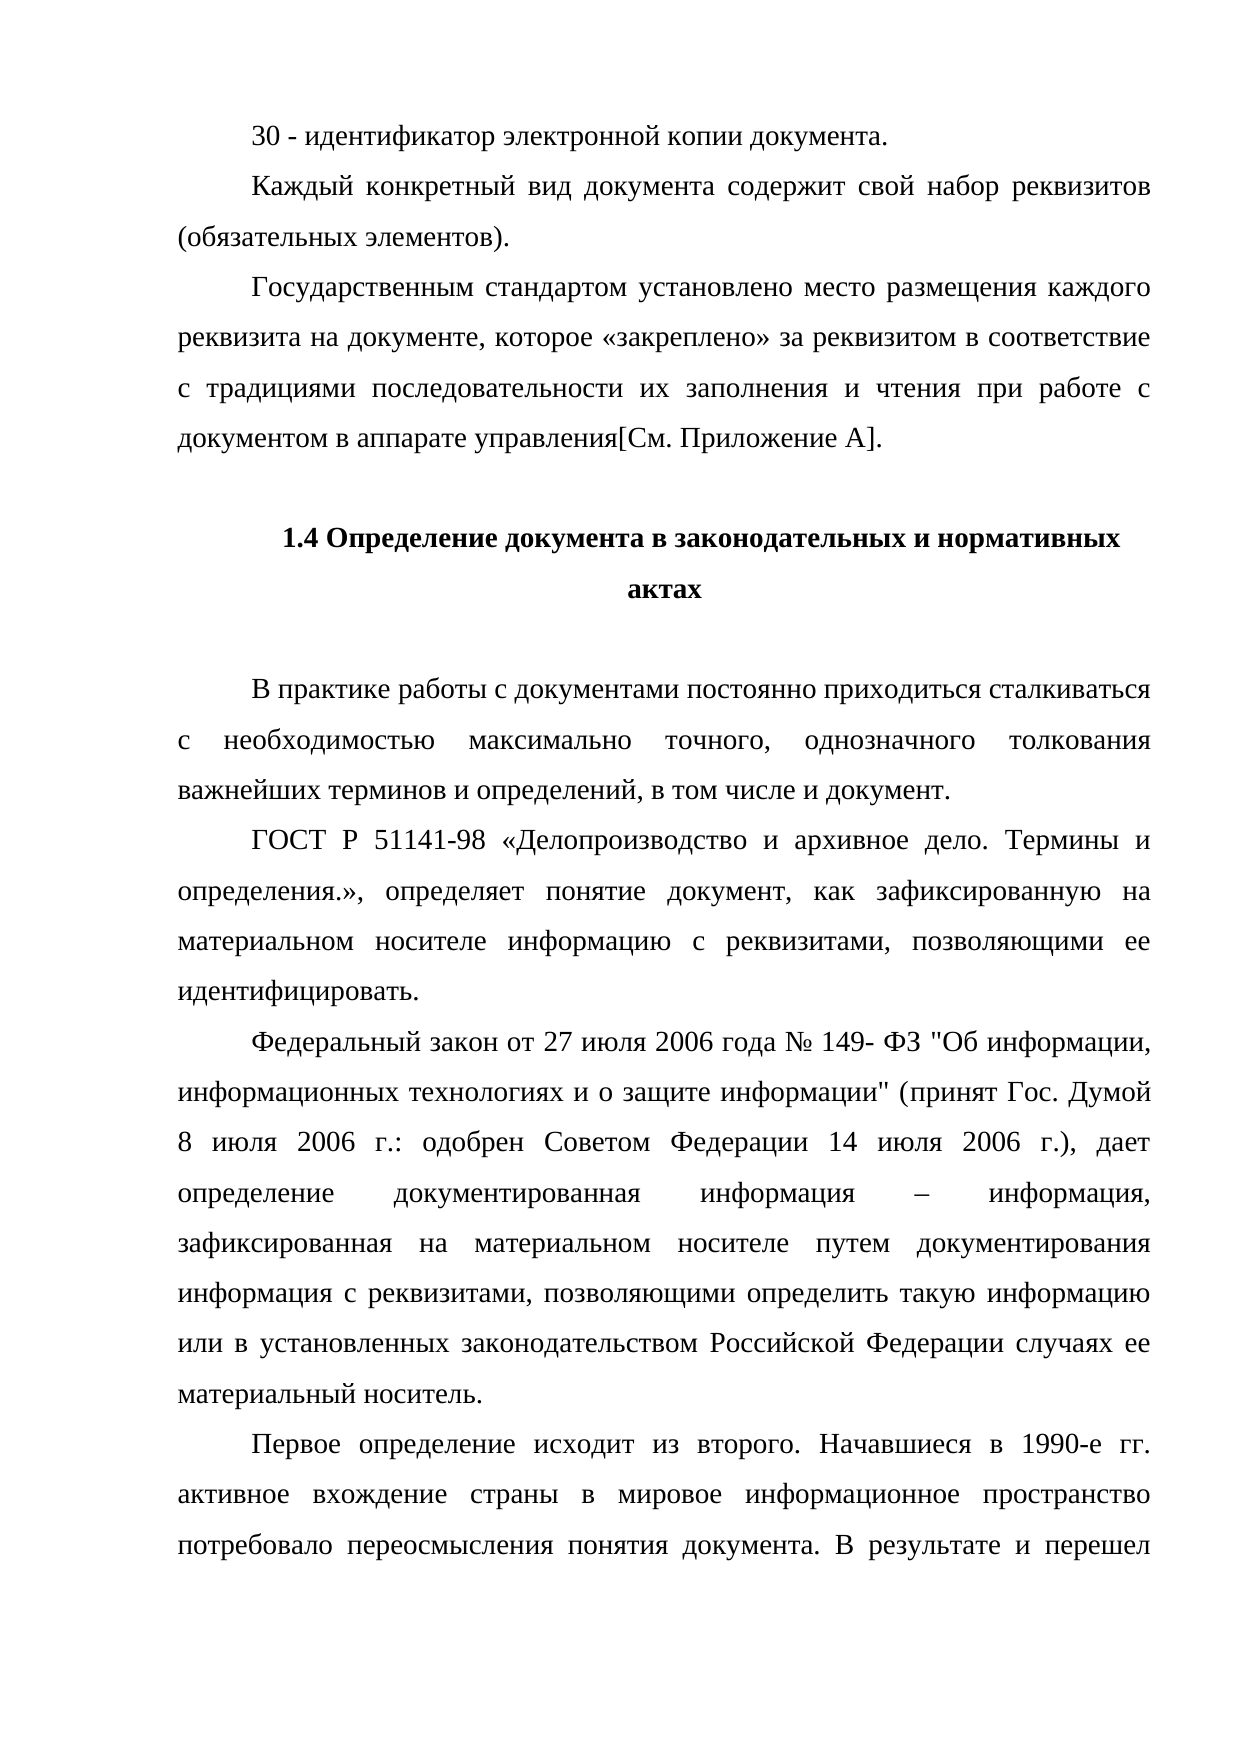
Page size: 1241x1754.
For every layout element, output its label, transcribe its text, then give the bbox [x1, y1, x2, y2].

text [177, 1426, 1152, 1560]
text Каждый конкретный вид документа содержит свой набор реквизитов (обязательных элементов). [177, 168, 1152, 252]
text ГОСТ Р 51141-98 «Делопроизводство и архивное дело. Термины и определения.», определяет понятие документ, как зафиксированную на материальном носителе информацию с реквизитами, позволяющими ее идентифицировать. [177, 822, 1152, 1007]
text Федеральный закон от 27 июля 2006 года № 149- ФЗ "Об информации, информационных технологиях и о защите информации" (принят Гос. Думой 8 июля 2006 г.: одобрен Советом Федерации 14 июля 2006 г.), дает определение документированная информация – информация, зафиксированная на материальном носителе путем документирования информация с реквизитами, позволяющими определить такую информацию или в установленных законодательством Российской Федерации случаях ее материальный носитель. [177, 1024, 1152, 1409]
subtitle 1.4 Определение документа в законодательных и нормативных актах [177, 521, 1152, 604]
list Государственным стандартом установлено место размещения каждого реквизита на документе, которое «закреплено» за реквизитом в соответствие с традициями последовательности их заполнения и чтения при работе с документом в аппарате управления[См. Приложение А]. [177, 269, 1152, 453]
text В практике работы с документами постоянно приходиться сталкиваться с необходимостью максимально точного, однозначного толкования важнейших терминов и определений, в том числе и документ. [177, 672, 1152, 806]
text 30 - идентификатор электронной копии документа. [177, 118, 1152, 152]
